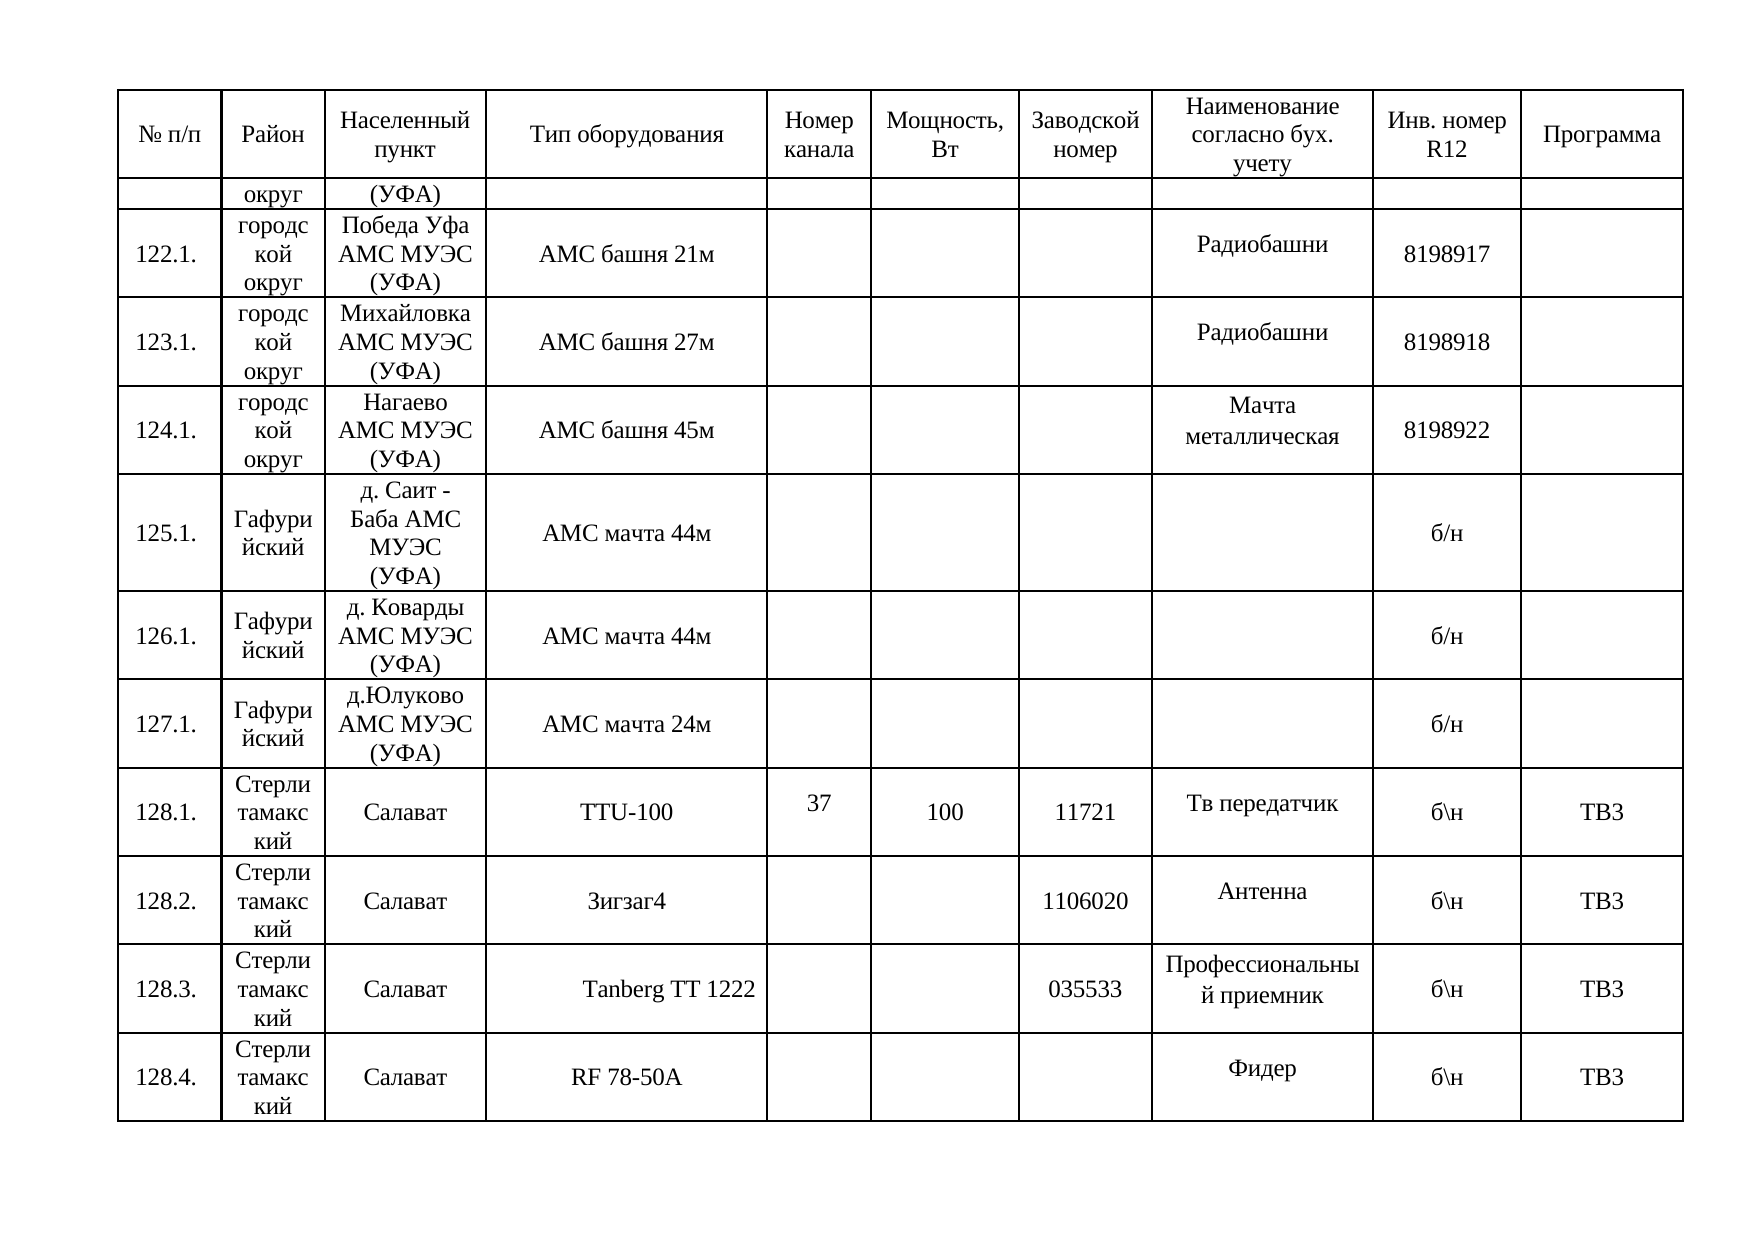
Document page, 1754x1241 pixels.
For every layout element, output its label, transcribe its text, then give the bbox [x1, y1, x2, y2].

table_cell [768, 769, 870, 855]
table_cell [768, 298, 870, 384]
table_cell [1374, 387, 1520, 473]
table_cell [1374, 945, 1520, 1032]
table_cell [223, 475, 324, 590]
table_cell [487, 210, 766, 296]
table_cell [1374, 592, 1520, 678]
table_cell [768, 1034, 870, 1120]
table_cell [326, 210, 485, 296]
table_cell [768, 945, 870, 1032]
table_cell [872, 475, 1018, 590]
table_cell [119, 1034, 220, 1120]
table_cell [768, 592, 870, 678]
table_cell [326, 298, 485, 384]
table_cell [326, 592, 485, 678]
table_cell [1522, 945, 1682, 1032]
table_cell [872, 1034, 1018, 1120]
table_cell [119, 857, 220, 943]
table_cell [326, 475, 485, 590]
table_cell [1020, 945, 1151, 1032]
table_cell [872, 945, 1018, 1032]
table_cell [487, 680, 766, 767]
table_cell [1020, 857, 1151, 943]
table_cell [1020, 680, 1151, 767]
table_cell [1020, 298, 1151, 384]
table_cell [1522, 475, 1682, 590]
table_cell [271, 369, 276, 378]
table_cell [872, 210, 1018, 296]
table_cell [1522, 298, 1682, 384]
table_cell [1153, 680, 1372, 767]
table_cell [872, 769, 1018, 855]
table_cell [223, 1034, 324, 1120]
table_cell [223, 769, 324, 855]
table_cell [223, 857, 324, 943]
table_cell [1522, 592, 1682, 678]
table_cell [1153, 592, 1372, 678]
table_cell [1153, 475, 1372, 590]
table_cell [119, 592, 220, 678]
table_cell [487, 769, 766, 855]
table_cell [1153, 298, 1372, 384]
table_header Тип оборудования [487, 91, 766, 177]
table_header Номер канала [768, 91, 870, 177]
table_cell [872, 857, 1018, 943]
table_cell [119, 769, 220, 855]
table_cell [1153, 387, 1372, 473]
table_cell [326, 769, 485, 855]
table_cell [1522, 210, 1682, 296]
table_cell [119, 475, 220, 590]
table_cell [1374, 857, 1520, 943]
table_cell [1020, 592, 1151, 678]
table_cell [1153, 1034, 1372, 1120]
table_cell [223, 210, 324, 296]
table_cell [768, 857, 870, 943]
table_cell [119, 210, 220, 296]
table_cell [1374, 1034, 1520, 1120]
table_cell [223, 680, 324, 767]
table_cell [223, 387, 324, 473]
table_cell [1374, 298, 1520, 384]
table_header Инв. номер R12 [1374, 91, 1520, 177]
table_header Населенный пункт [326, 91, 485, 177]
table_header Наименование согласно бух. учету [1153, 91, 1372, 177]
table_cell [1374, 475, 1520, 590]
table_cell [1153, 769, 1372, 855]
table_header Заводской номер [1020, 91, 1151, 177]
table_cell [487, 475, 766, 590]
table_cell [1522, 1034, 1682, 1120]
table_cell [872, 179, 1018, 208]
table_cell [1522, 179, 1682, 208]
table_header Программа [1522, 91, 1682, 177]
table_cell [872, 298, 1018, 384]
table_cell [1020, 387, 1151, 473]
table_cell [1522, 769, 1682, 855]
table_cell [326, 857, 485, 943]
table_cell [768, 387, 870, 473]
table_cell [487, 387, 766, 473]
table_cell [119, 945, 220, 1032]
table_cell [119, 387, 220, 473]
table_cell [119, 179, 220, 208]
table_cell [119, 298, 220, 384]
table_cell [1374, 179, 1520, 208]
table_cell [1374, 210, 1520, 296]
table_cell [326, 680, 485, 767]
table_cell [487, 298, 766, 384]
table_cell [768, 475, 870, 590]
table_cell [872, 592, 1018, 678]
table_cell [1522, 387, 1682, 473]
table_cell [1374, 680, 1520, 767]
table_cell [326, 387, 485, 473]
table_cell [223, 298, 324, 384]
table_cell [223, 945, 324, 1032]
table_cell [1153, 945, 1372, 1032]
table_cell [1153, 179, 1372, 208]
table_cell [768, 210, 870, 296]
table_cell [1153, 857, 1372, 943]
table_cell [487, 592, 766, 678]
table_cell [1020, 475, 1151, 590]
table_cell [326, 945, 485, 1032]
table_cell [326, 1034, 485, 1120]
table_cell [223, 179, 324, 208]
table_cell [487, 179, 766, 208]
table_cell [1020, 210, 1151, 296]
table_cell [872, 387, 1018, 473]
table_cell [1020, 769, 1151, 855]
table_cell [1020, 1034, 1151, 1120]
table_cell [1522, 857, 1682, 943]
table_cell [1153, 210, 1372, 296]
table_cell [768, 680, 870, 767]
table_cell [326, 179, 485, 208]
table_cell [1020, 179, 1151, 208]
table_header № п/п [119, 91, 220, 177]
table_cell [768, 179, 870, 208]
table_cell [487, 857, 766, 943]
table_header Мощность, Вт [872, 91, 1018, 177]
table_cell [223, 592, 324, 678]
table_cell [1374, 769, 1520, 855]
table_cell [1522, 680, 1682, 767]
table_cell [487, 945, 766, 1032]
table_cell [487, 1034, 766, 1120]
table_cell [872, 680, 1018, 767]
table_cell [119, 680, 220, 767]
table_header Район [223, 91, 324, 177]
